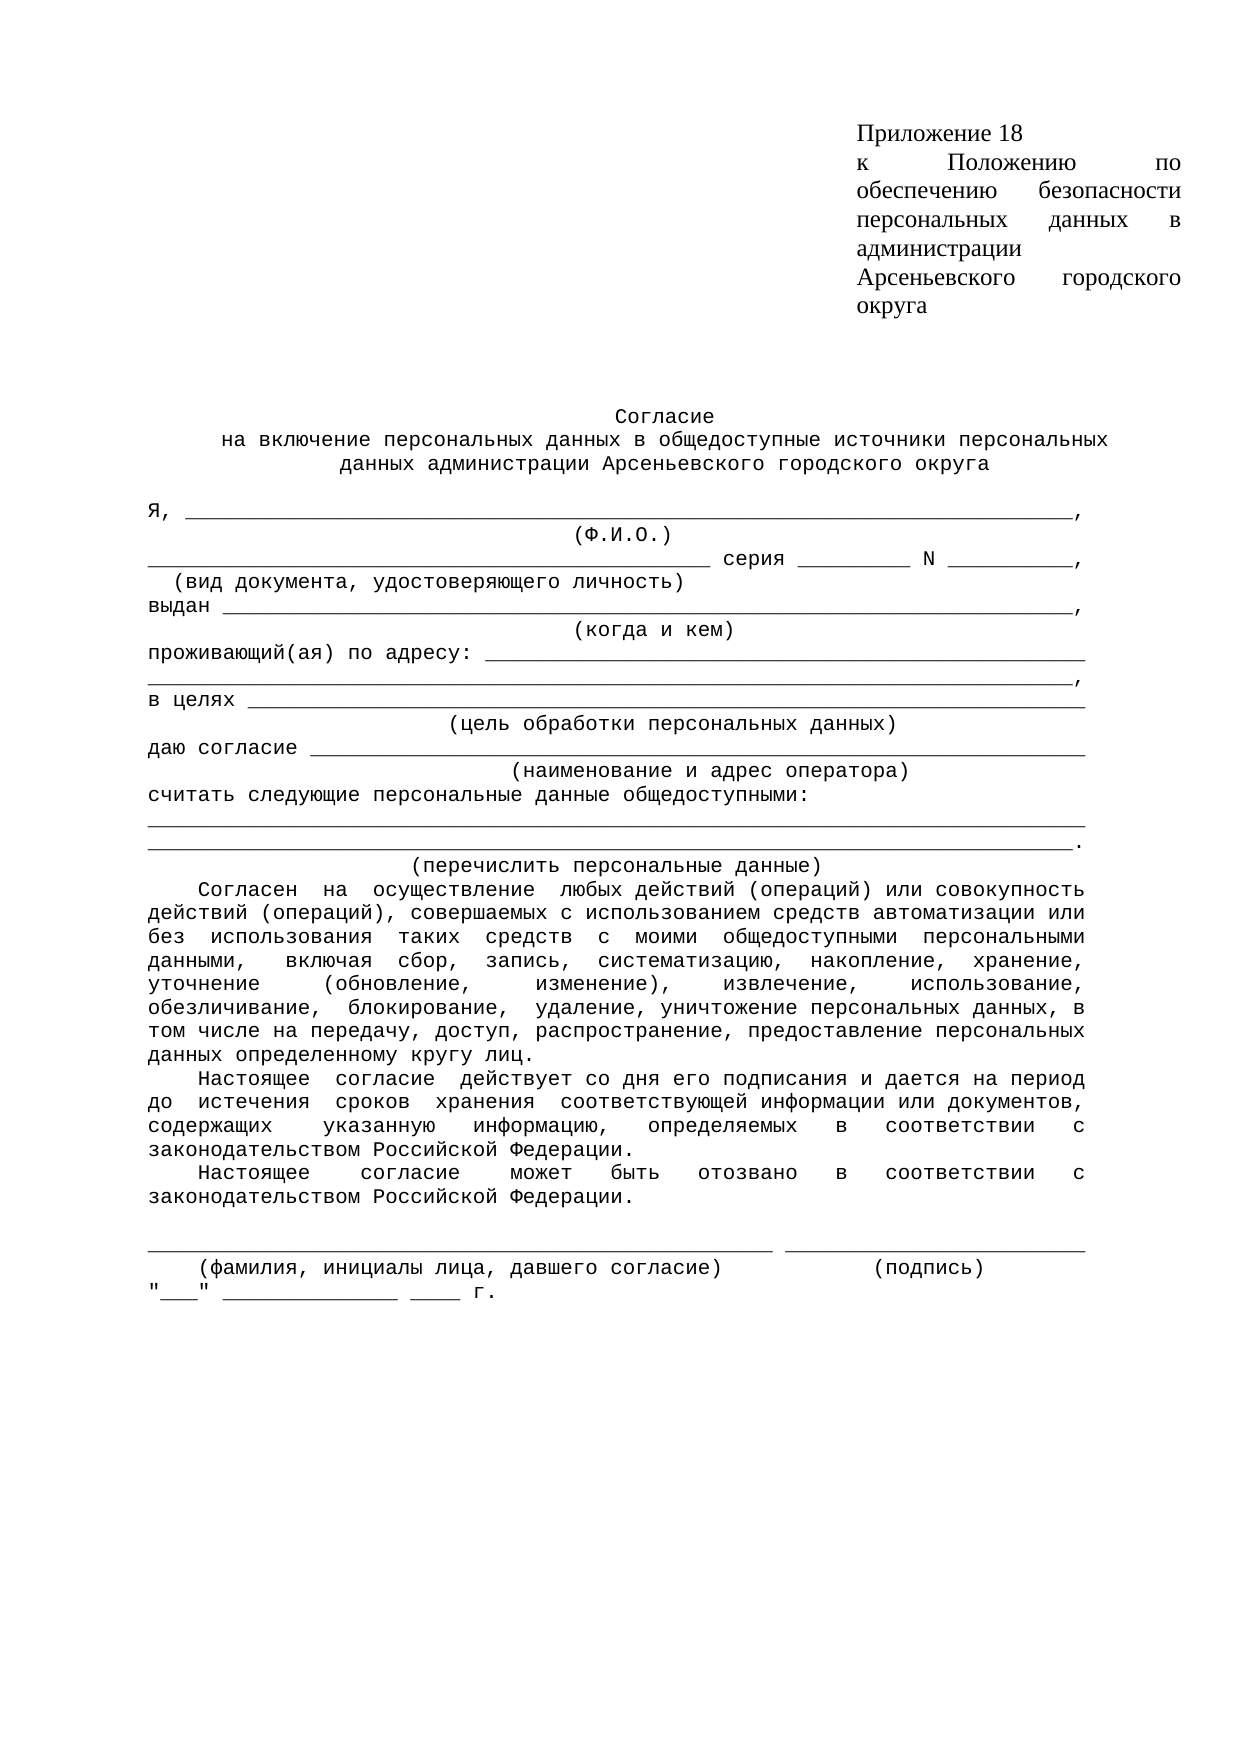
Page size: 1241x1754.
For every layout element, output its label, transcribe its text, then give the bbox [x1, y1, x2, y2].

text Согласен на осуществление любых действий (операций) или совокупность [148, 879, 1181, 902]
text на включение персональных данных в общедоступные источники персональных [148, 429, 1181, 453]
text обезличивание, блокирование, удаление, уничтожение персональных данных, в [148, 997, 1181, 1021]
text в целях ___________________________________________________________________ [148, 689, 1181, 713]
text действий (операций), совершаемых с использованием средств автоматизации или [148, 902, 1181, 926]
text __________________________________________________________________________. [148, 831, 1181, 855]
text к Положению по обеспечению безопасности персональных данных в администрации Арсеньевского городского округа [856, 147, 1181, 319]
text "___" ______________ ____ г. [148, 1281, 1181, 1304]
text __________________________________________________ ________________________ [148, 1233, 1181, 1257]
text Настоящее согласие может быть отозвано в соответствии с [148, 1162, 1181, 1186]
text законодательством Российской Федерации. [148, 1186, 1181, 1210]
text том числе на передачу, доступ, распространение, предоставление персональных [148, 1021, 1181, 1044]
text (перечислить персональные данные) [148, 855, 1181, 879]
text до истечения сроков хранения соответствующей информации или документов, [148, 1091, 1181, 1115]
text _____________________________________________ серия _________ N __________, [148, 548, 1181, 571]
text Я, _______________________________________________________________________, [148, 500, 1181, 524]
text (фамилия, инициалы лица, давшего согласие) (подпись) [148, 1257, 1181, 1281]
text (вид документа, удостоверяющего личность) [148, 571, 1181, 595]
text (цель обработки персональных данных) [148, 713, 1181, 737]
text законодательством Российской Федерации. [148, 1139, 1181, 1162]
text __________________________________________________________________________, [148, 666, 1181, 689]
text ___________________________________________________________________________ [148, 808, 1181, 831]
text (Ф.И.О.) [148, 524, 1181, 548]
text уточнение (обновление, изменение), извлечение, использование, [148, 973, 1181, 997]
text данных определенному кругу лиц. [148, 1044, 1181, 1068]
text содержащих указанную информацию, определяемых в соответствии с [148, 1115, 1181, 1139]
text данными, включая сбор, запись, систематизацию, накопление, хранение, [148, 949, 1181, 973]
text без использования таких средств с моими общедоступными персональными [148, 926, 1181, 949]
text (когда и кем) [148, 618, 1181, 642]
text (наименование и адрес оператора) [148, 760, 1181, 784]
text Приложение 18 [856, 118, 1181, 147]
text данных администрации Арсеньевского городского округа [148, 453, 1181, 477]
text проживающий(ая) по адресу: ________________________________________________ [148, 642, 1181, 666]
text Настоящее согласие действует со дня его подписания и дается на период [148, 1068, 1181, 1091]
text даю согласие ______________________________________________________________ [148, 737, 1181, 760]
text выдан ____________________________________________________________________, [148, 595, 1181, 618]
text Согласие [148, 406, 1181, 429]
text считать следующие персональные данные общедоступными: [148, 784, 1181, 808]
